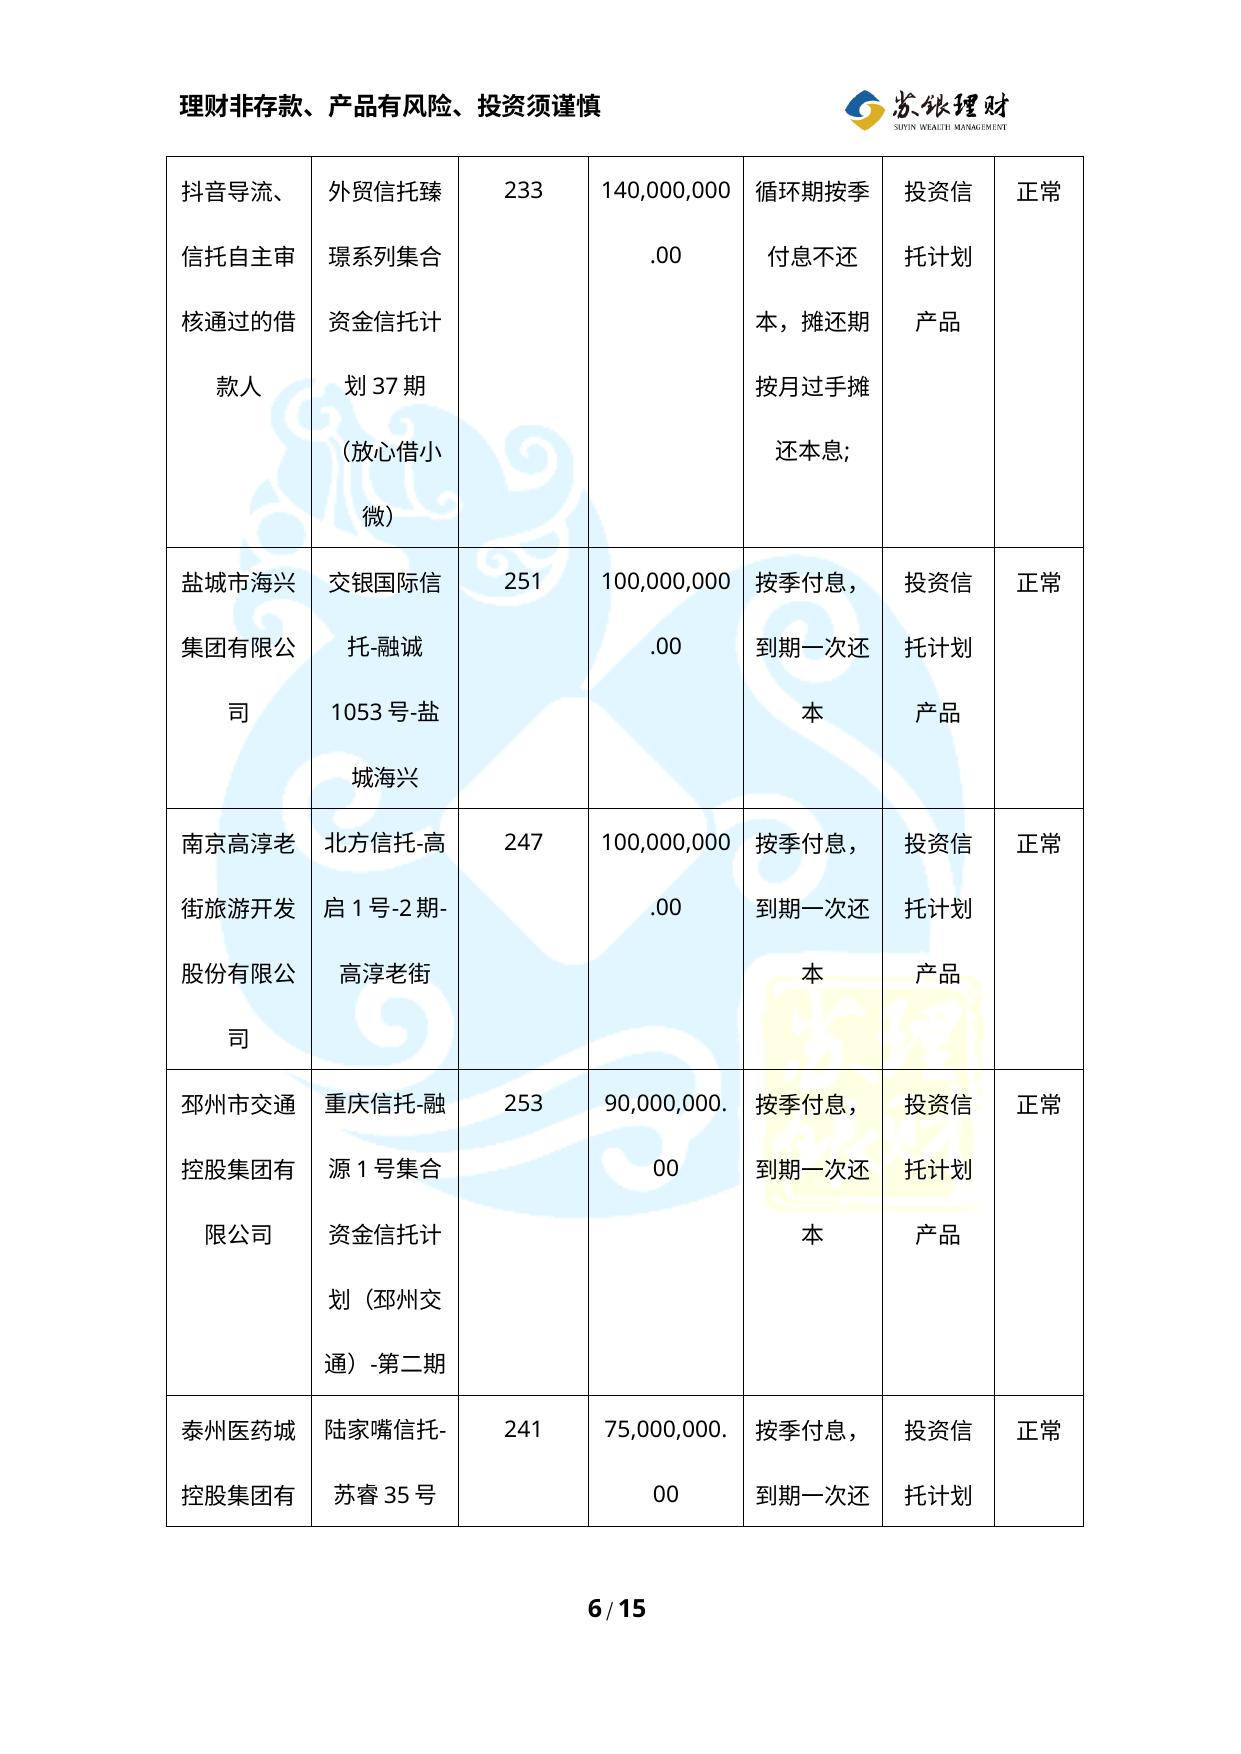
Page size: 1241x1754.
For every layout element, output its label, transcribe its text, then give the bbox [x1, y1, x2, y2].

table_cell 90,000,000.00 [589, 1070, 743, 1395]
table_cell 投资信托计划产品 [883, 809, 994, 1069]
table_cell 循环期按季付息不还本，摊还期按月过手摊还本息; [744, 157, 882, 547]
table_cell 邳州市交通控股集团有限公司 [167, 1070, 311, 1395]
table_cell 南京高淳老街旅游开发股份有限公司 [167, 809, 311, 1069]
table_cell 交银国际信托-融诚1053号-盐城海兴 [312, 548, 458, 808]
table_cell 抖音导流、信托自主审核通过的借款人 [167, 157, 311, 547]
table_cell 投资信托计划产品 [883, 548, 994, 808]
table_cell 投资信托计划产品 [883, 1396, 994, 1526]
table_cell 陆家嘴信托-苏睿35号集合资金信托计划-泰州医药城控股集团有限公司 [312, 1396, 458, 1526]
table_cell 75,000,000.00 [589, 1396, 743, 1526]
table_cell 投资信托计划产品 [883, 157, 994, 547]
table_cell 140,000,000.00 [589, 157, 743, 547]
table_cell 253 [459, 1070, 588, 1395]
table_cell 按季付息，到期一次还本 [744, 548, 882, 808]
table_cell 100,000,000.00 [589, 548, 743, 808]
table_cell 外贸信托臻璟系列集合资金信托计划37期（放心借小微） [312, 157, 458, 547]
table_cell 正常 [995, 1396, 1083, 1526]
table_cell 正常 [995, 1070, 1083, 1395]
table_cell 按季付息，到期一次还本 [744, 1070, 882, 1395]
picture [820, 72, 1039, 143]
table_cell 251 [459, 548, 588, 808]
table_cell 正常 [995, 157, 1083, 547]
table_cell 正常 [995, 548, 1083, 808]
table_cell 投资信托计划产品 [883, 1070, 994, 1395]
table_cell 泰州医药城控股集团有限公司 [167, 1396, 311, 1526]
table_cell 按季付息，到期一次还本 [744, 1396, 882, 1526]
table_cell 241 [459, 1396, 588, 1526]
table_cell 233 [459, 157, 588, 547]
table_cell 重庆信托-融源1号集合资金信托计划（邳州交通）-第二期 [312, 1070, 458, 1395]
table_cell 247 [459, 809, 588, 1069]
table_cell 正常 [995, 809, 1083, 1069]
table_cell 按季付息，到期一次还本 [744, 809, 882, 1069]
table_cell 北方信托-高启1号-2期-高淳老街 [312, 809, 458, 1069]
table_cell 盐城市海兴集团有限公司 [167, 548, 311, 808]
table_cell 100,000,000.00 [589, 809, 743, 1069]
